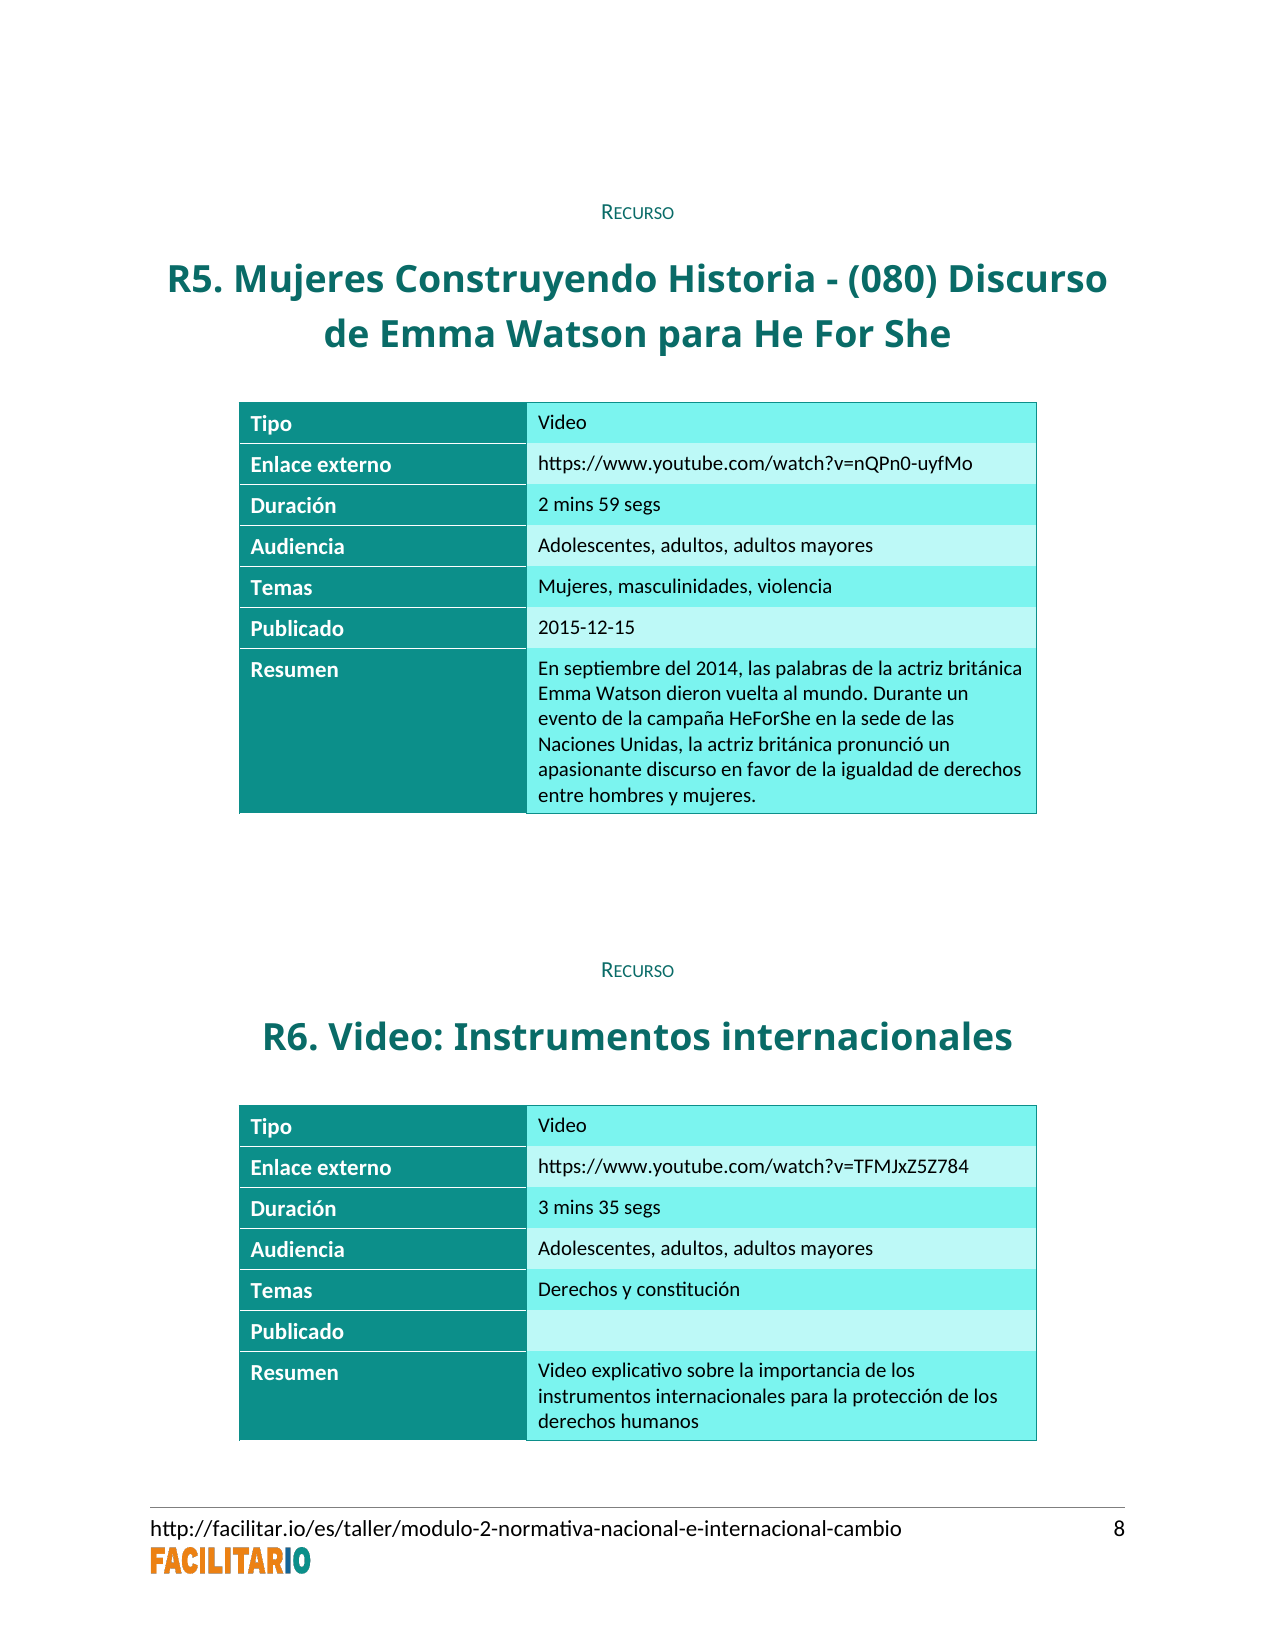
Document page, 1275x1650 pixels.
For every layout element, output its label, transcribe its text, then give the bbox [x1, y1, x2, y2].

subtitle R6. Video: Instrumentos internacionales [150, 1010, 1125, 1061]
table_header Tipo [240, 403, 526, 443]
table_cell Mujeres, masculinidades, violencia [527, 566, 1036, 607]
table_cell En septiembre del 2014, las palabras de la actriz británica Emma Watson dieron vuelta al mundo. Durante un evento de la campaña HeForShe en la sede de las Naciones Unidas, la actriz británica pronunció un apasionante discurso en favor de la igualdad de derechos entre hombres y mujeres. [527, 648, 1036, 813]
table_cell Audiencia [240, 526, 526, 566]
table_cell 2015-12-15 [527, 607, 1036, 648]
text Recurso [150, 955, 1125, 983]
table_header Video [527, 403, 1036, 443]
picture [145, 1544, 315, 1576]
table_cell https://www.youtube.com/watch?v=TFMJxZ5Z784 [527, 1146, 1036, 1187]
table_cell Temas [240, 567, 526, 607]
table_cell https://www.youtube.com/watch?v=nQPn0-uyfMo [527, 443, 1036, 484]
table_cell [527, 1310, 1036, 1351]
table_cell Video explicativo sobre la importancia de los instrumentos internacionales para la protección de los derechos humanos [527, 1351, 1036, 1440]
table_cell Duración [240, 1188, 526, 1228]
table_cell Resumen [240, 1352, 526, 1440]
table_cell Publicado [240, 608, 526, 648]
table_cell 3 mins 35 segs [527, 1187, 1036, 1228]
subtitle R5. Mujeres Construyendo Historia - (080) Discurso de Emma Watson para He For She [150, 252, 1125, 358]
table_cell 2 mins 59 segs [527, 484, 1036, 525]
table_cell Adolescentes, adultos, adultos mayores [527, 525, 1036, 566]
table_cell Enlace externo [240, 444, 526, 484]
table_cell Enlace externo [240, 1147, 526, 1187]
table_cell Adolescentes, adultos, adultos mayores [527, 1228, 1036, 1269]
text Recurso [150, 197, 1125, 225]
table_cell Resumen [240, 649, 526, 813]
table_cell Publicado [240, 1311, 526, 1351]
table_cell Derechos y constitución [527, 1269, 1036, 1310]
table_cell Duración [240, 485, 526, 525]
table_cell Temas [240, 1270, 526, 1310]
table_header Tipo [240, 1106, 526, 1146]
table_header Video [527, 1106, 1036, 1146]
table_cell Audiencia [240, 1229, 526, 1269]
